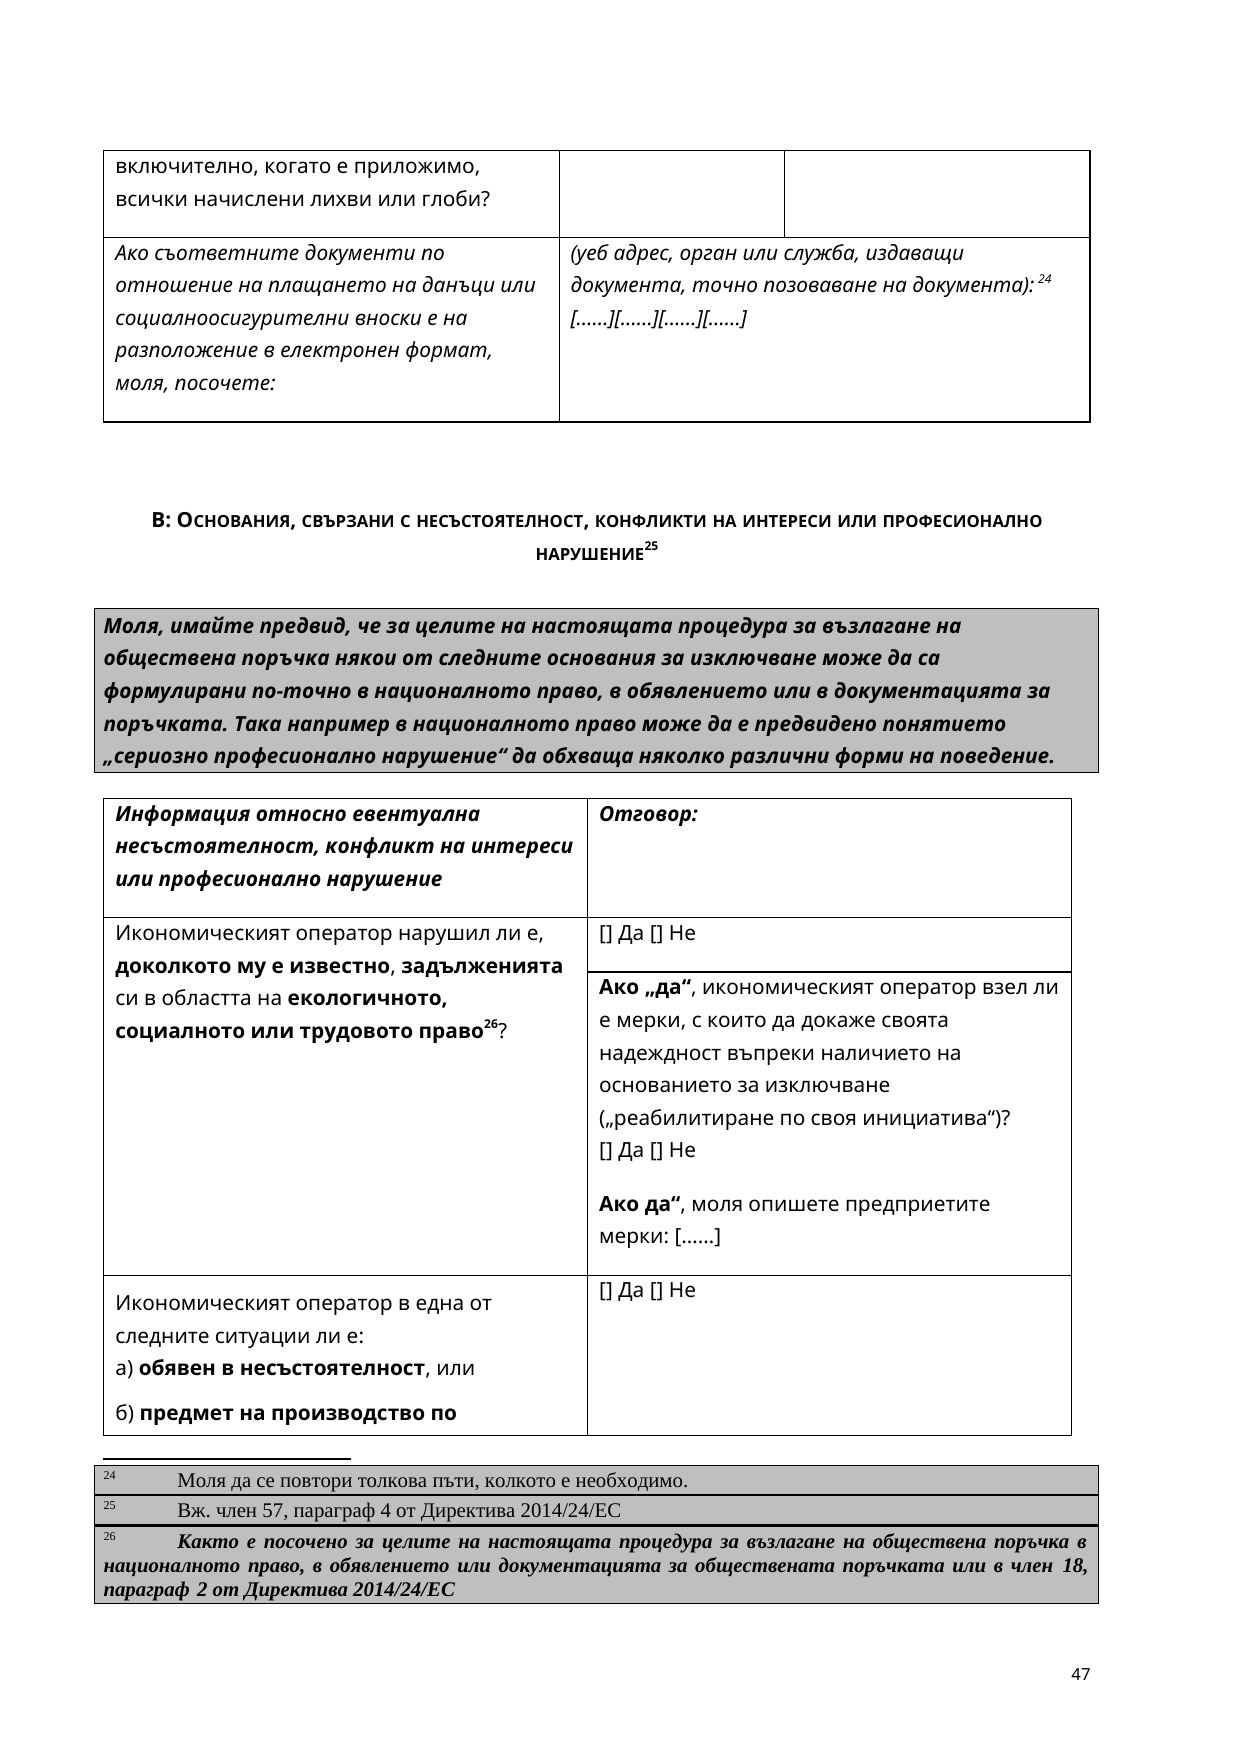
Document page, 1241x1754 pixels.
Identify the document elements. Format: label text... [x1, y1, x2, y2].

table_header Отговор: [588, 799, 1071, 917]
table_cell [560, 151, 784, 237]
table_cell Икономическият оператор нарушил ли е, доколкото му е известно, задълженията си в областта на екологичното, социалното или трудовото право? [104, 918, 587, 1274]
text В: Основания, свързани с несъстоятелност, конфликти на интереси или професионално нарушение [103, 505, 1090, 566]
table_cell (уеб адрес, орган или служба, издаващи документа, точно позоваване на документа): [……][……][……][……] [560, 238, 1089, 421]
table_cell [104, 1276, 587, 1434]
table_cell Ако съответните документи по отношение на плащането на данъци или социалноосигурителни вноски е на разположение в електронен формат, моля, посочете: [104, 238, 559, 421]
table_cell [785, 151, 1089, 237]
table_header Информация относно евентуална несъстоятелност, конфликт на интереси или професионално нарушение [104, 799, 587, 917]
table_cell Ако „да“, икономическият оператор взел ли е мерки, с които да докаже своята надеждност въпреки наличието на основанието за изключване („реабилитиране по своя инициатива“)? [] Да [] Не Ако да“, моля опишете предприетите мерки: [……] [588, 973, 1071, 1274]
text Моля, имайте предвид, че за целите на настоящата процедура за възлагане на обществена поръчка някои от следните основания за изключване може да са формулирани по-точно в националното право, в обявлението или в документацията за поръчката. Така например в националното право може да е предвидено понятието „сериозно професионално нарушение“ да обхваща няколко различни форми на поведение. [95, 609, 1098, 772]
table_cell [588, 1276, 1071, 1434]
table_cell [] Да [] Не [588, 918, 1071, 971]
